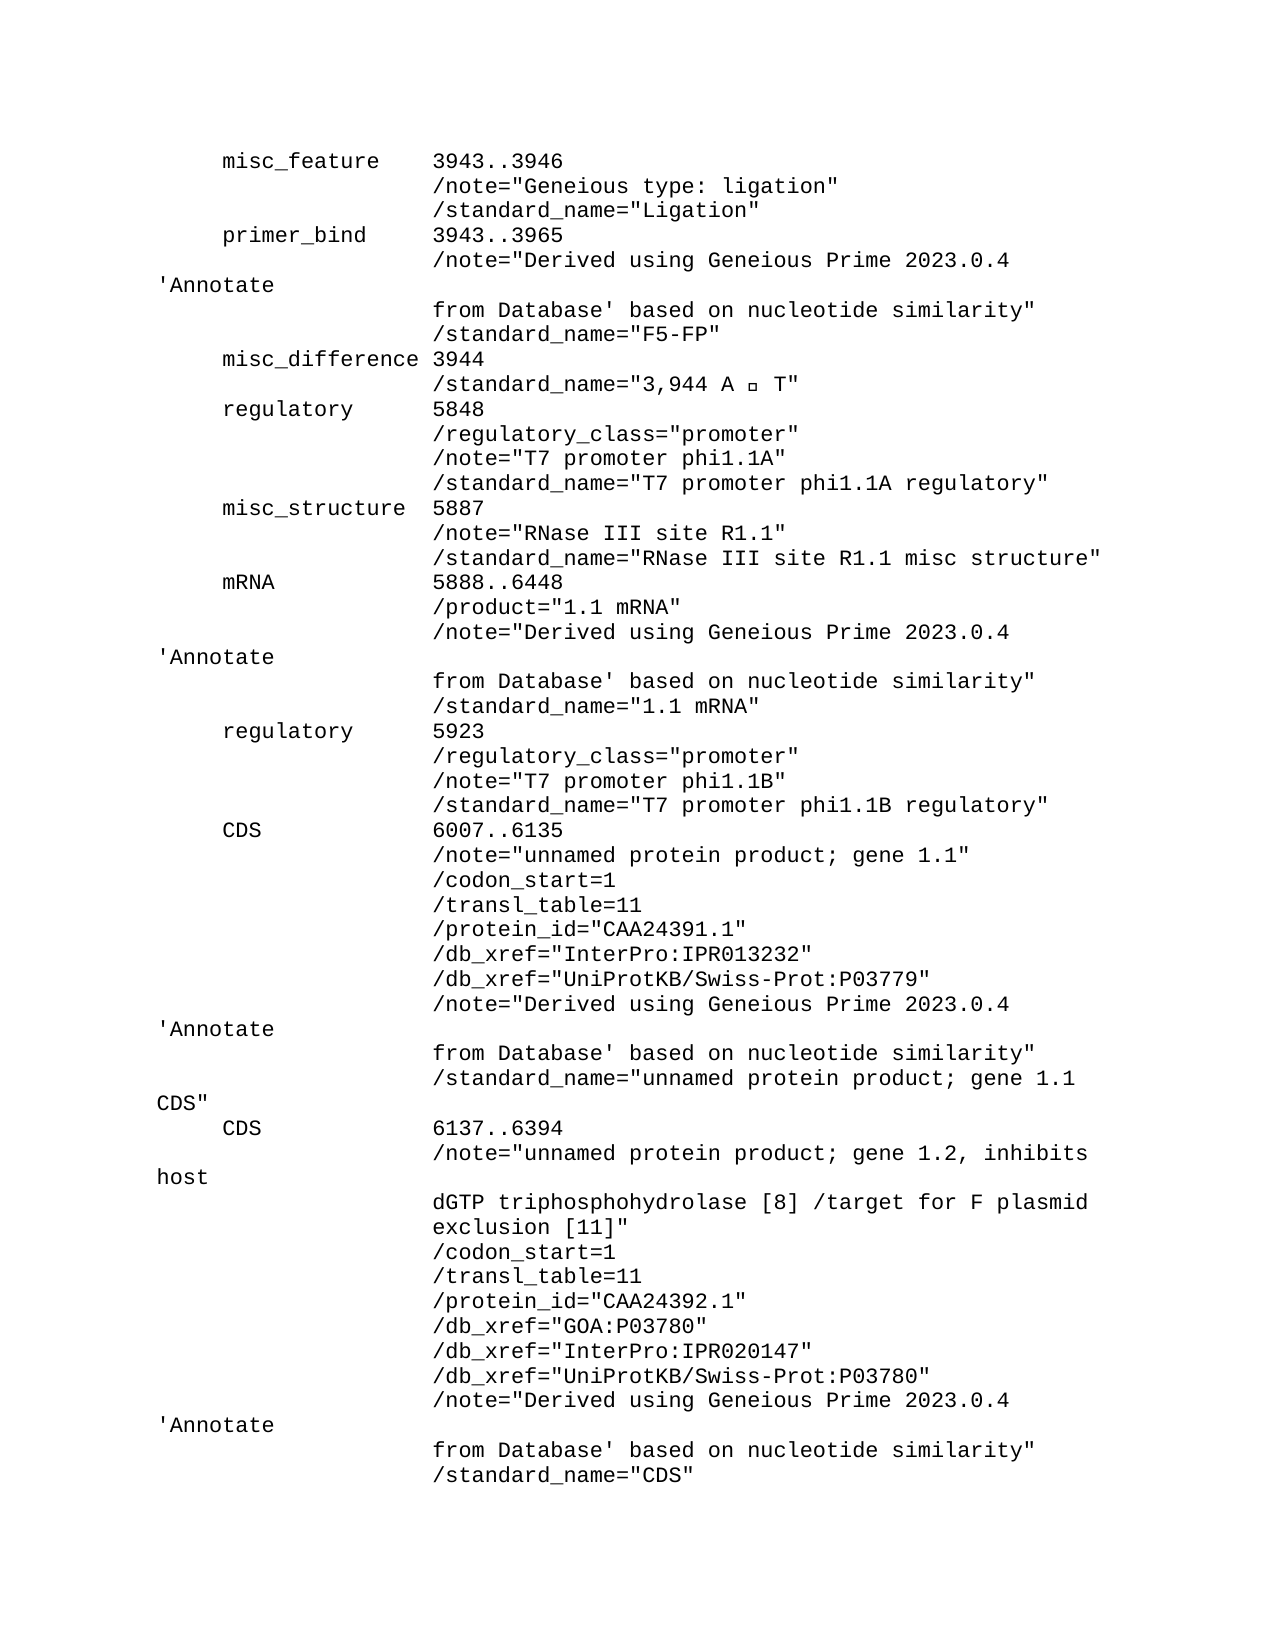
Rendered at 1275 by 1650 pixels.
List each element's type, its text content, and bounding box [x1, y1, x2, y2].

text dGTP triphosphohydrolase [8] /target for F plasmid [156, 1191, 1118, 1216]
text regulatory 5923 [156, 720, 1118, 745]
text /regulatory_class="promoter" [156, 745, 1118, 770]
text /note="RNase III site R1.1" [156, 522, 1118, 547]
text /note="Geneious type: ligation" [156, 175, 1118, 199]
text exclusion [11]" [156, 1216, 1118, 1241]
text /db_xref="InterPro:IPR020147" [156, 1340, 1118, 1365]
text /note="Derived using Geneious Prime 2023.0.4 'Annotate [156, 249, 1118, 299]
text from Database' based on nucleotide similarity" [156, 1042, 1118, 1067]
text CDS 6137..6394 [156, 1117, 1118, 1142]
text /standard_name="RNase III site R1.1 misc structure" [156, 547, 1118, 571]
text regulatory 5848 [156, 398, 1118, 423]
text mRNA 5888..6448 [156, 571, 1118, 596]
text /standard_name="F5-FP" [156, 323, 1118, 348]
text /codon_start=1 [156, 1241, 1118, 1266]
text misc_feature 3943..3946 [156, 150, 1118, 175]
text /transl_table=11 [156, 894, 1118, 918]
text /standard_name="CDS" [156, 1464, 1118, 1489]
text /standard_name="1.1 mRNA" [156, 695, 1118, 720]
text /transl_table=11 [156, 1266, 1118, 1290]
text /db_xref="InterPro:IPR013232" [156, 943, 1118, 968]
text /protein_id="CAA24392.1" [156, 1290, 1118, 1315]
text /product="1.1 mRNA" [156, 596, 1118, 621]
text /standard_name="unnamed protein product; gene 1.1 CDS" [156, 1067, 1118, 1117]
text /note="unnamed protein product; gene 1.1" [156, 844, 1118, 869]
text /note="unnamed protein product; gene 1.2, inhibits host [156, 1142, 1118, 1191]
text /regulatory_class="promoter" [156, 423, 1118, 447]
text misc_structure 5887 [156, 497, 1118, 522]
text /standard_name="T7 promoter phi1.1A regulatory" [156, 472, 1118, 497]
text /standard_name="Ligation" [156, 199, 1118, 224]
text from Database' based on nucleotide similarity" [156, 1439, 1118, 1464]
text /note="Derived using Geneious Prime 2023.0.4 'Annotate [156, 1389, 1118, 1439]
text /protein_id="CAA24391.1" [156, 918, 1118, 943]
text /standard_name="3,944 A  T" [156, 373, 1118, 398]
text from Database' based on nucleotide similarity" [156, 299, 1118, 323]
text primer_bind 3943..3965 [156, 224, 1118, 249]
text /note="T7 promoter phi1.1B" [156, 770, 1118, 794]
text /note="T7 promoter phi1.1A" [156, 447, 1118, 472]
text /db_xref="GOA:P03780" [156, 1315, 1118, 1340]
text /note="Derived using Geneious Prime 2023.0.4 'Annotate [156, 993, 1118, 1042]
text /note="Derived using Geneious Prime 2023.0.4 'Annotate [156, 621, 1118, 671]
text CDS 6007..6135 [156, 819, 1118, 844]
text /db_xref="UniProtKB/Swiss-Prot:P03779" [156, 968, 1118, 993]
text /standard_name="T7 promoter phi1.1B regulatory" [156, 794, 1118, 819]
text /codon_start=1 [156, 869, 1118, 894]
text /db_xref="UniProtKB/Swiss-Prot:P03780" [156, 1365, 1118, 1389]
text from Database' based on nucleotide similarity" [156, 671, 1118, 695]
text misc_difference 3944 [156, 348, 1118, 373]
